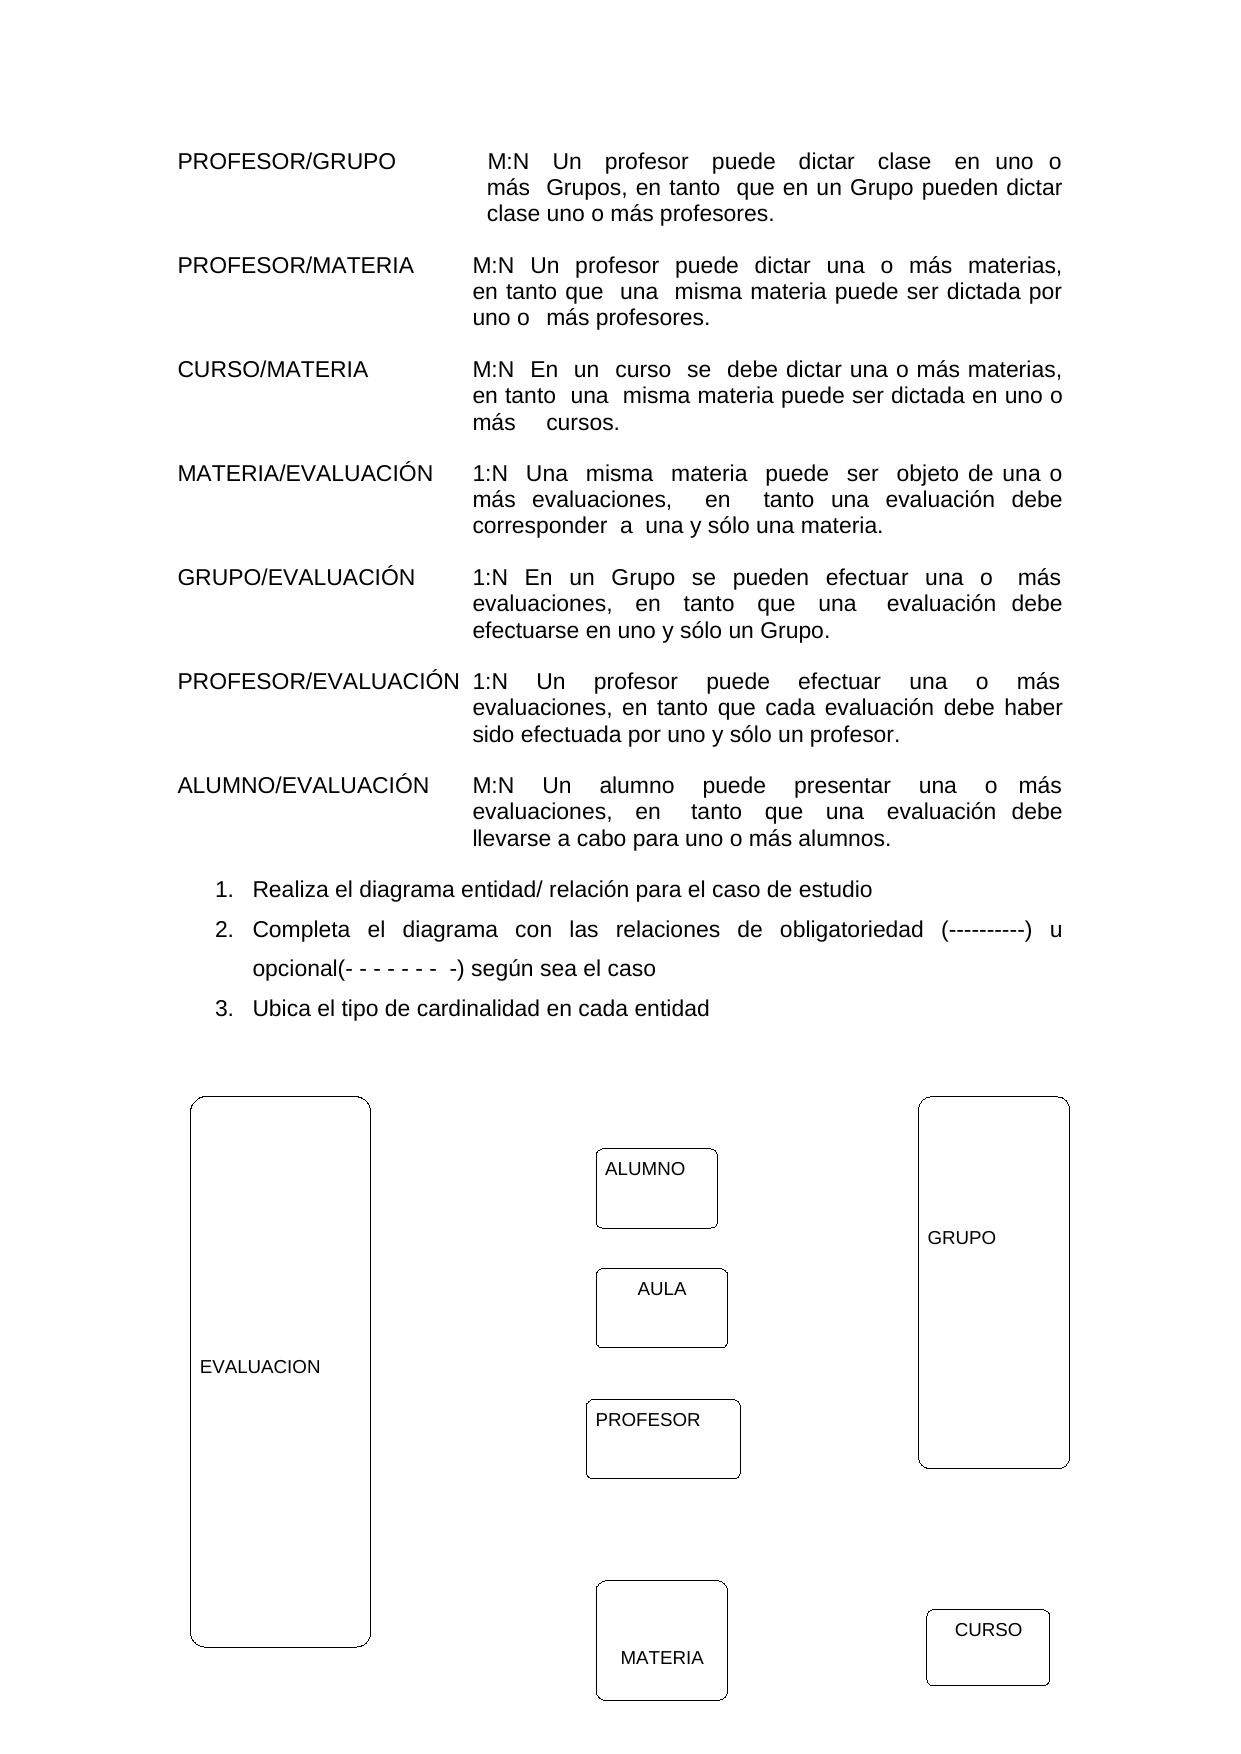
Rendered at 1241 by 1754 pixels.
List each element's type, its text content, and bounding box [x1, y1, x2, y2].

text PROFESOR/EVALUACIÓN 1:N Un profesor puede efectuar una o más evaluaciones, en tanto que cada evaluación debe haber sido efectuada por uno y sólo un profesor. [177, 668, 1063, 747]
list Realiza el diagrama entidad/ relación para el caso de estudio [215, 876, 1063, 902]
list Ubica el tipo de cardinalidad en cada entidad [215, 994, 1063, 1021]
text CURSO/MATERIA M:N En un curso se debe dictar una o más materias, en tanto una misma materia puede ser dictada en uno o más cursos. [177, 356, 1063, 435]
text GRUPO/EVALUACIÓN 1:N En un Grupo se pueden efectuar una o más evaluaciones, en tanto que una evaluación debe efectuarse en uno y sólo un Grupo. [177, 564, 1063, 643]
text PROFESOR/GRUPO M:N Un profesor puede dictar clase en uno o más Grupos, en tanto que en un Grupo pueden dictar clase uno o más profesores. [177, 148, 1063, 227]
text ALUMNO/EVALUACIÓN M:N Un alumno puede presentar una o más evaluaciones, en tanto que una evaluación debe llevarse a cabo para uno o más alumnos. [177, 772, 1063, 851]
list Completa el diagrama con las relaciones de obligatoriedad (----------) u opcional(- - - - - - - -) según sea el caso [215, 916, 1063, 981]
text PROFESOR/MATERIA M:N Un profesor puede dictar una o más materias, en tanto que una misma materia puede ser dictada por uno o más profesores. [177, 252, 1063, 331]
text MATERIA/EVALUACIÓN 1:N Una misma materia puede ser objeto de una o más evaluaciones, en tanto una evaluación debe corresponder a una y sólo una materia. [177, 460, 1063, 539]
